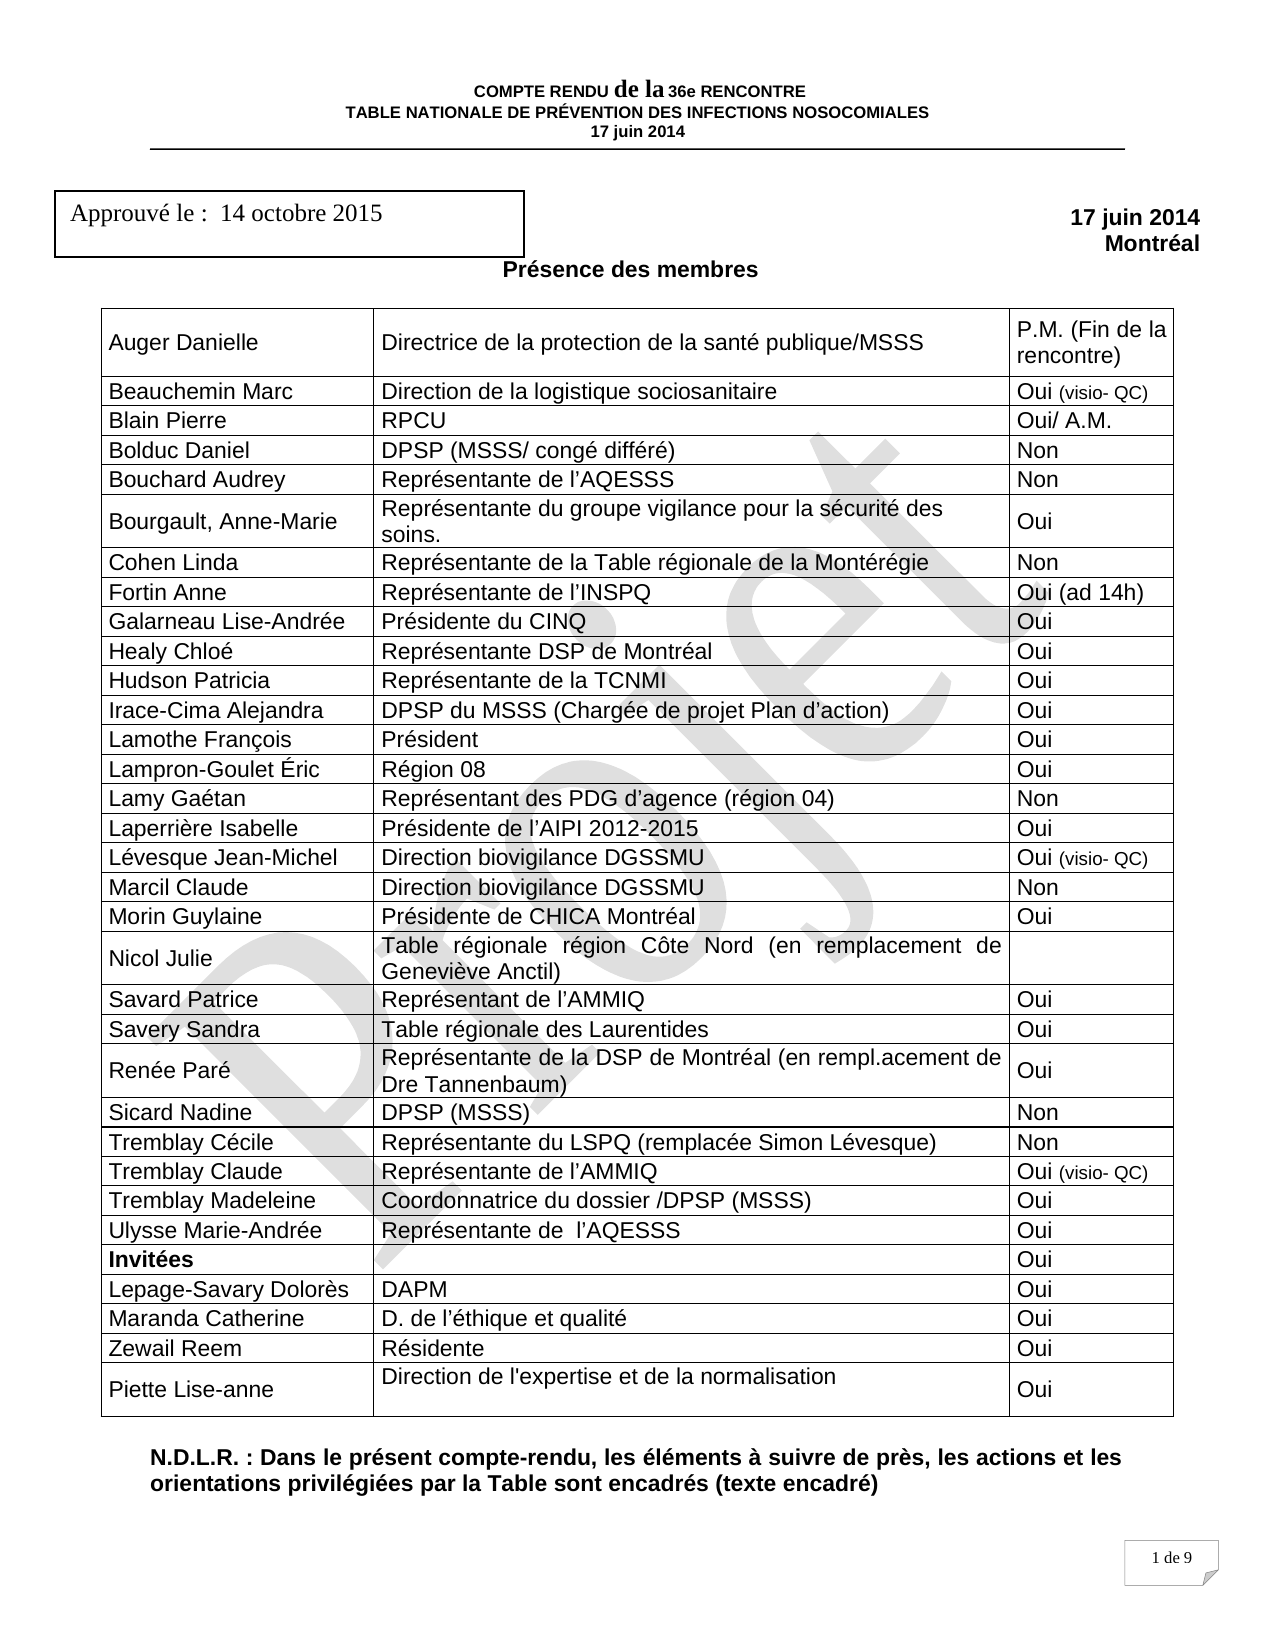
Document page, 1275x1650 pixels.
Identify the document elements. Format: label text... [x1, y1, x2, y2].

table_header Directrice de la protection de la santé publique/MSSS [374, 309, 1009, 376]
table_cell Oui [1010, 1304, 1173, 1333]
table_cell Invitées [102, 1245, 373, 1274]
table_cell Blain Pierre [102, 406, 373, 434]
table_cell Hudson Patricia [102, 666, 373, 695]
table_cell Lamothe François [102, 725, 373, 754]
table_cell Région 08 [374, 755, 1009, 783]
table_cell Représentante du groupe vigilance pour la sécurité des soins. [374, 495, 1009, 547]
table_cell D. de l’éthique et qualité [374, 1304, 1009, 1333]
table_cell Représentante de l’AQESSS [374, 1216, 1009, 1244]
table_cell Représentante du LSPQ (remplacée Simon Lévesque) [374, 1128, 1009, 1156]
table_cell Irace-Cima Alejandra [102, 696, 373, 724]
table_cell Table régionale région Côte Nord (en remplacement de Geneviève Anctil) [374, 932, 1009, 984]
table_cell Président [374, 725, 1009, 754]
table_cell Oui (visio- QC) [1010, 1157, 1173, 1185]
table_cell Non [1010, 436, 1173, 464]
table_cell Oui [1010, 1186, 1173, 1215]
table_cell Non [1010, 465, 1173, 493]
table_cell DPSP (MSSS) [374, 1098, 1009, 1126]
table_cell DPSP (MSSS/ congé différé) [374, 436, 1009, 464]
text Présence des membres [61, 256, 1200, 283]
table_cell Direction biovigilance DGSSMU [374, 873, 1009, 901]
table_cell Lévesque Jean-Michel [102, 843, 373, 872]
table_cell Oui [1010, 1044, 1173, 1097]
table_cell Tremblay Cécile [102, 1128, 373, 1156]
table_cell Lampron-Goulet Éric [102, 755, 373, 783]
table_cell Marcil Claude [102, 873, 373, 901]
table_cell Beauchemin Marc [102, 377, 373, 405]
table_cell Tremblay Madeleine [102, 1186, 373, 1215]
table_cell Savery Sandra [102, 1015, 373, 1043]
table_cell Oui [1010, 696, 1173, 724]
table_cell Lepage-Savary Dolorès [102, 1275, 373, 1303]
table_cell Non [1010, 1128, 1173, 1156]
table_cell Tremblay Claude [102, 1157, 373, 1185]
table_cell Oui (visio- QC) [1010, 377, 1173, 405]
table_cell Direction biovigilance DGSSMU [374, 843, 1009, 872]
table_cell Oui [1010, 1363, 1173, 1416]
table_cell Représentante de l’AQESSS [374, 465, 1009, 493]
table_cell Savard Patrice [102, 985, 373, 1014]
table_cell Représentante DSP de Montréal [374, 637, 1009, 665]
table_cell Oui [1010, 902, 1173, 931]
table_cell Morin Guylaine [102, 902, 373, 931]
table_cell Table régionale des Laurentides [374, 1015, 1009, 1043]
table_cell Fortin Anne [102, 578, 373, 606]
table_cell Maranda Catherine [102, 1304, 373, 1333]
table_cell Ulysse Marie-Andrée [102, 1216, 373, 1244]
table_cell Oui [1010, 814, 1173, 842]
table_cell Oui [1010, 755, 1173, 783]
table_cell Coordonnatrice du dossier /DPSP (MSSS) [374, 1186, 1009, 1215]
table_cell Non [1010, 784, 1173, 813]
table_cell Oui [1010, 985, 1173, 1014]
table_cell Représentante de la TCNMI [374, 666, 1009, 695]
table_cell Présidente de l’AIPI 2012-2015 [374, 814, 1009, 842]
table_cell Oui [1010, 1015, 1173, 1043]
table_cell RPCU [374, 406, 1009, 434]
table_cell Oui [1010, 637, 1173, 665]
table_cell Bolduc Daniel [102, 436, 373, 464]
text Montréal [525, 230, 1200, 256]
table_cell Présidente de CHICA Montréal [374, 902, 1009, 931]
table_cell Oui [1010, 1245, 1173, 1274]
table_cell Oui (visio- QC) [1010, 843, 1173, 872]
table_cell Présidente du CINQ [374, 607, 1009, 636]
table_cell Non [1010, 548, 1173, 577]
table_cell Healy Chloé [102, 637, 373, 665]
table_cell Oui [1010, 1275, 1173, 1303]
text N.D.L.R. : Dans le présent compte-rendu, les éléments à suivre de près, les actions et les orientations privilégiées par la Table sont encadrés (texte encadré) [150, 1443, 1123, 1496]
table_cell Non [1010, 1098, 1173, 1126]
table_cell Cohen Linda [102, 548, 373, 577]
text 17 juin 2014 [525, 203, 1200, 230]
table_cell Représentante de l’INSPQ [374, 578, 1009, 606]
table_cell Représentante de l’AMMIQ [374, 1157, 1009, 1185]
table_header P.M. (Fin de la rencontre) [1010, 309, 1173, 376]
table_cell Lamy Gaétan [102, 784, 373, 813]
table_cell Oui (ad 14h) [1010, 578, 1173, 606]
table_cell Non [1010, 873, 1173, 901]
table_cell Laperrière Isabelle [102, 814, 373, 842]
table_cell Oui [1010, 495, 1173, 547]
table_cell Représentant des PDG d’agence (région 04) [374, 784, 1009, 813]
table_cell [374, 1245, 1009, 1274]
table_cell Sicard Nadine [102, 1098, 373, 1126]
table_cell Oui [1010, 1334, 1173, 1362]
table_header Auger Danielle [102, 309, 373, 376]
table_cell Oui [1010, 1216, 1173, 1244]
table_cell DPSP du MSSS (Chargée de projet Plan d’action) [374, 696, 1009, 724]
table_cell Oui/ A.M. [1010, 406, 1173, 434]
table_cell Nicol Julie [102, 932, 373, 984]
table_cell Bouchard Audrey [102, 465, 373, 493]
table_cell Oui [1010, 607, 1173, 636]
table_cell Galarneau Lise-Andrée [102, 607, 373, 636]
table_cell Représentante de la Table régionale de la Montérégie [374, 548, 1009, 577]
table_cell Résidente [374, 1334, 1009, 1362]
table_cell Représentant de l’AMMIQ [374, 985, 1009, 1014]
table_cell Renée Paré [102, 1044, 373, 1097]
table_cell DAPM [374, 1275, 1009, 1303]
table_cell Oui [1010, 725, 1173, 754]
table_cell Direction de la logistique sociosanitaire [374, 377, 1009, 405]
table_cell [1010, 932, 1173, 984]
table_cell Piette Lise-anne [102, 1363, 373, 1416]
table_cell Oui [1010, 666, 1173, 695]
table_cell Représentante de la DSP de Montréal (en rempl.acement de Dre Tannenbaum) [374, 1044, 1009, 1097]
table_cell Direction de l'expertise et de la normalisation [374, 1363, 1009, 1416]
table_cell Zewail Reem [102, 1334, 373, 1362]
table_cell Bourgault, Anne-Marie [102, 495, 373, 547]
